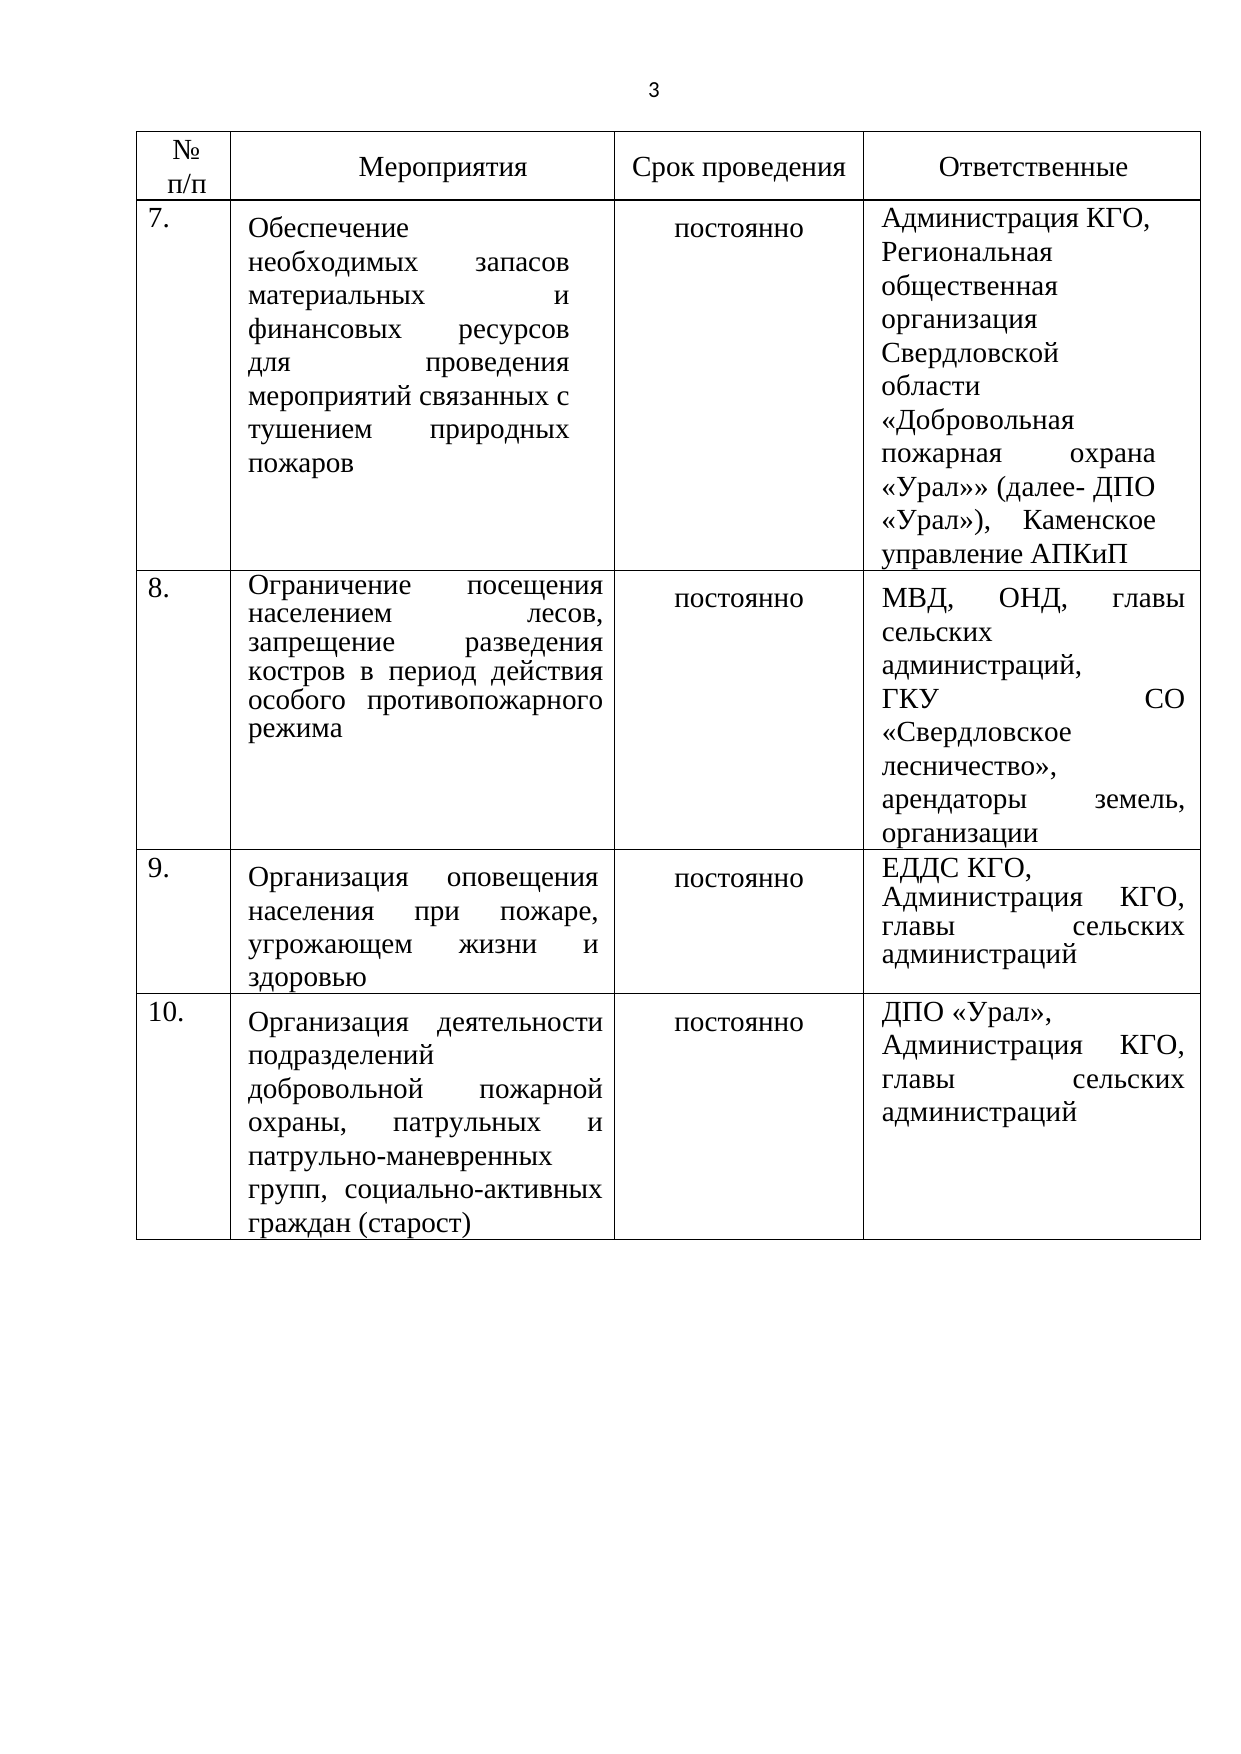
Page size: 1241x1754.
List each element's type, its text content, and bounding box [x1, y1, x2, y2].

table_header Мероприятия [231, 132, 614, 199]
table_header № п/п [137, 132, 230, 199]
table_cell Обеспечение необходимых запасов материальных и финансовых ресурсов для проведения мероприятий связанных с тушением природных пожаров [231, 201, 614, 569]
table_cell 8. [137, 571, 230, 849]
table_cell постоянно [615, 571, 863, 849]
table_cell 7. [137, 201, 230, 569]
table_cell Администрация КГО, Региональная общественная организация Свердловской области «Добровольная пожарная охрана «Урал»» (далее- ДПО «Урал»), Каменское управление АПКиП [864, 201, 1200, 569]
table_cell Организация деятельности подразделений добровольной пожарной охраны, патрульных и патрульно-маневренных групп, социально-активных граждан (старост) [231, 994, 614, 1238]
table_cell Ограничение посещения населением лесов, запрещение разведения костров в период действия особого противопожарного режима [231, 571, 614, 849]
table_header Срок проведения [615, 132, 863, 199]
table_cell ЕДДС КГО, Администрация КГО, главы сельских администраций [864, 850, 1200, 993]
table_cell ДПО «Урал», Администрация КГО, главы сельских администраций [864, 994, 1200, 1238]
table_cell МВД, ОНД, главы сельских администраций, ГКУ СО «Свердловское лесничество», арендаторы земель, организации [864, 571, 1200, 849]
table_header Ответственные [864, 132, 1200, 199]
table_cell Организация оповещения населения при пожаре, угрожающем жизни и здоровью [231, 850, 614, 993]
table_cell постоянно [615, 850, 863, 993]
table_cell 9. [137, 850, 230, 993]
table_cell постоянно [615, 994, 863, 1238]
table_cell постоянно [615, 201, 863, 569]
table_cell 10. [137, 994, 230, 1238]
